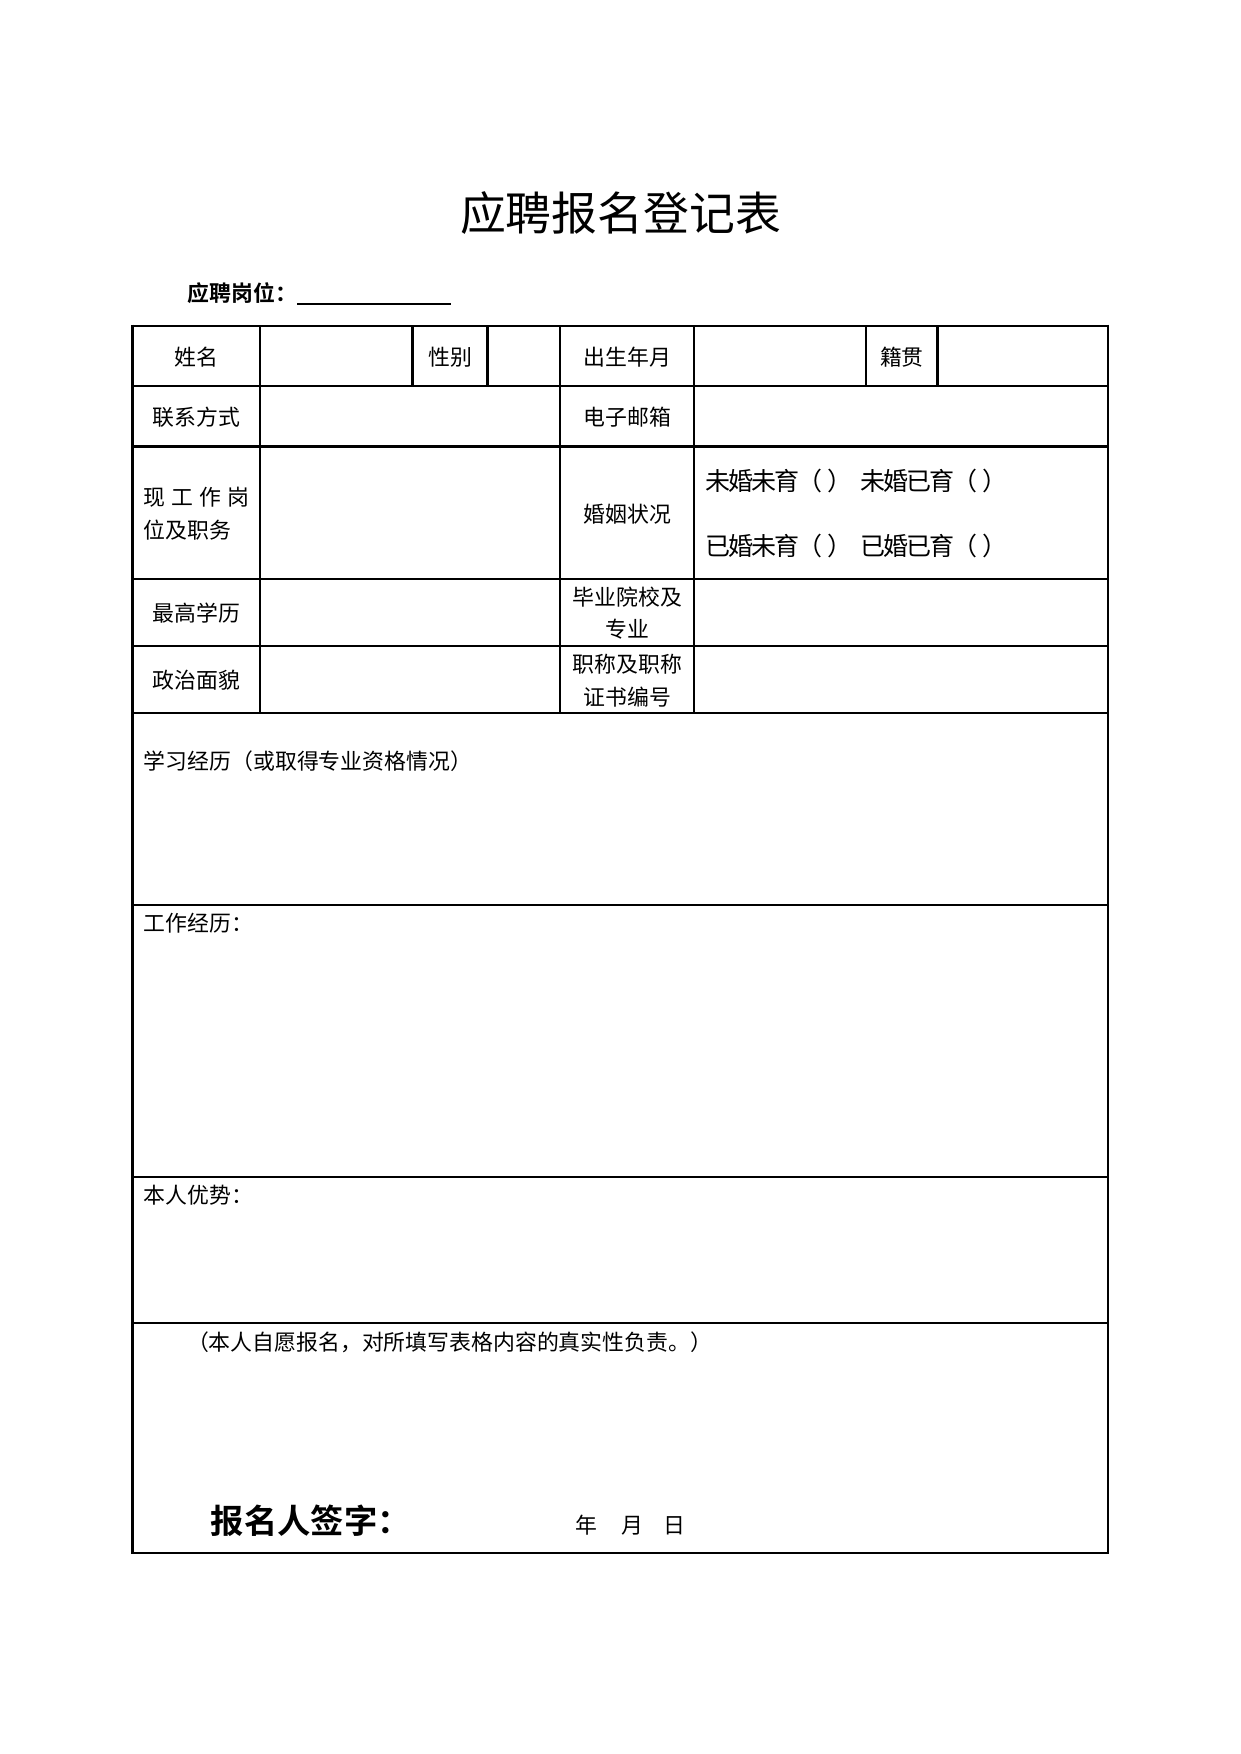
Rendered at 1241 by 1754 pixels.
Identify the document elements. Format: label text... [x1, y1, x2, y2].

table_cell 联系方式 [134, 387, 259, 445]
table_cell 未婚未育（ ） 未婚已育（ ） 已婚未育（ ） 已婚已育（ ） [695, 448, 1107, 577]
table_header [261, 327, 411, 385]
table_cell 最高学历 [134, 580, 259, 644]
table_cell 毕业院校及专业 [561, 580, 693, 644]
text 应聘岗位： [187, 276, 1053, 308]
text 应聘报名登记表 [187, 162, 1053, 259]
table_cell 学习经历（或取得专业资格情况） [134, 714, 1107, 903]
table_cell 婚姻状况 [561, 448, 693, 577]
table_cell [695, 647, 1107, 712]
table_cell （本人自愿报名，对所填写表格内容的真实性负责。） 报名人签字： 年 月 日 [134, 1324, 1107, 1552]
table_header 姓名 [134, 327, 259, 385]
table_cell [261, 580, 559, 644]
table_header 性别 [414, 327, 486, 385]
table_cell 工作经历： [134, 906, 1107, 1176]
table_header [939, 327, 1107, 385]
table_header [695, 327, 865, 385]
table_cell [261, 448, 559, 577]
table_cell 政治面貌 [134, 647, 259, 712]
table_cell 本人优势： [134, 1178, 1107, 1322]
table_cell [695, 387, 1107, 445]
table_cell [261, 387, 559, 445]
table_header 出生年月 [561, 327, 693, 385]
table_header [489, 327, 559, 385]
table_cell 现工作岗位及职务 [134, 448, 259, 577]
table_cell 电子邮箱 [561, 387, 693, 445]
table_cell [695, 580, 1107, 644]
table_header 籍贯 [867, 327, 936, 385]
table_cell [261, 647, 559, 712]
table_cell 职称及职称证书编号 [561, 647, 693, 712]
